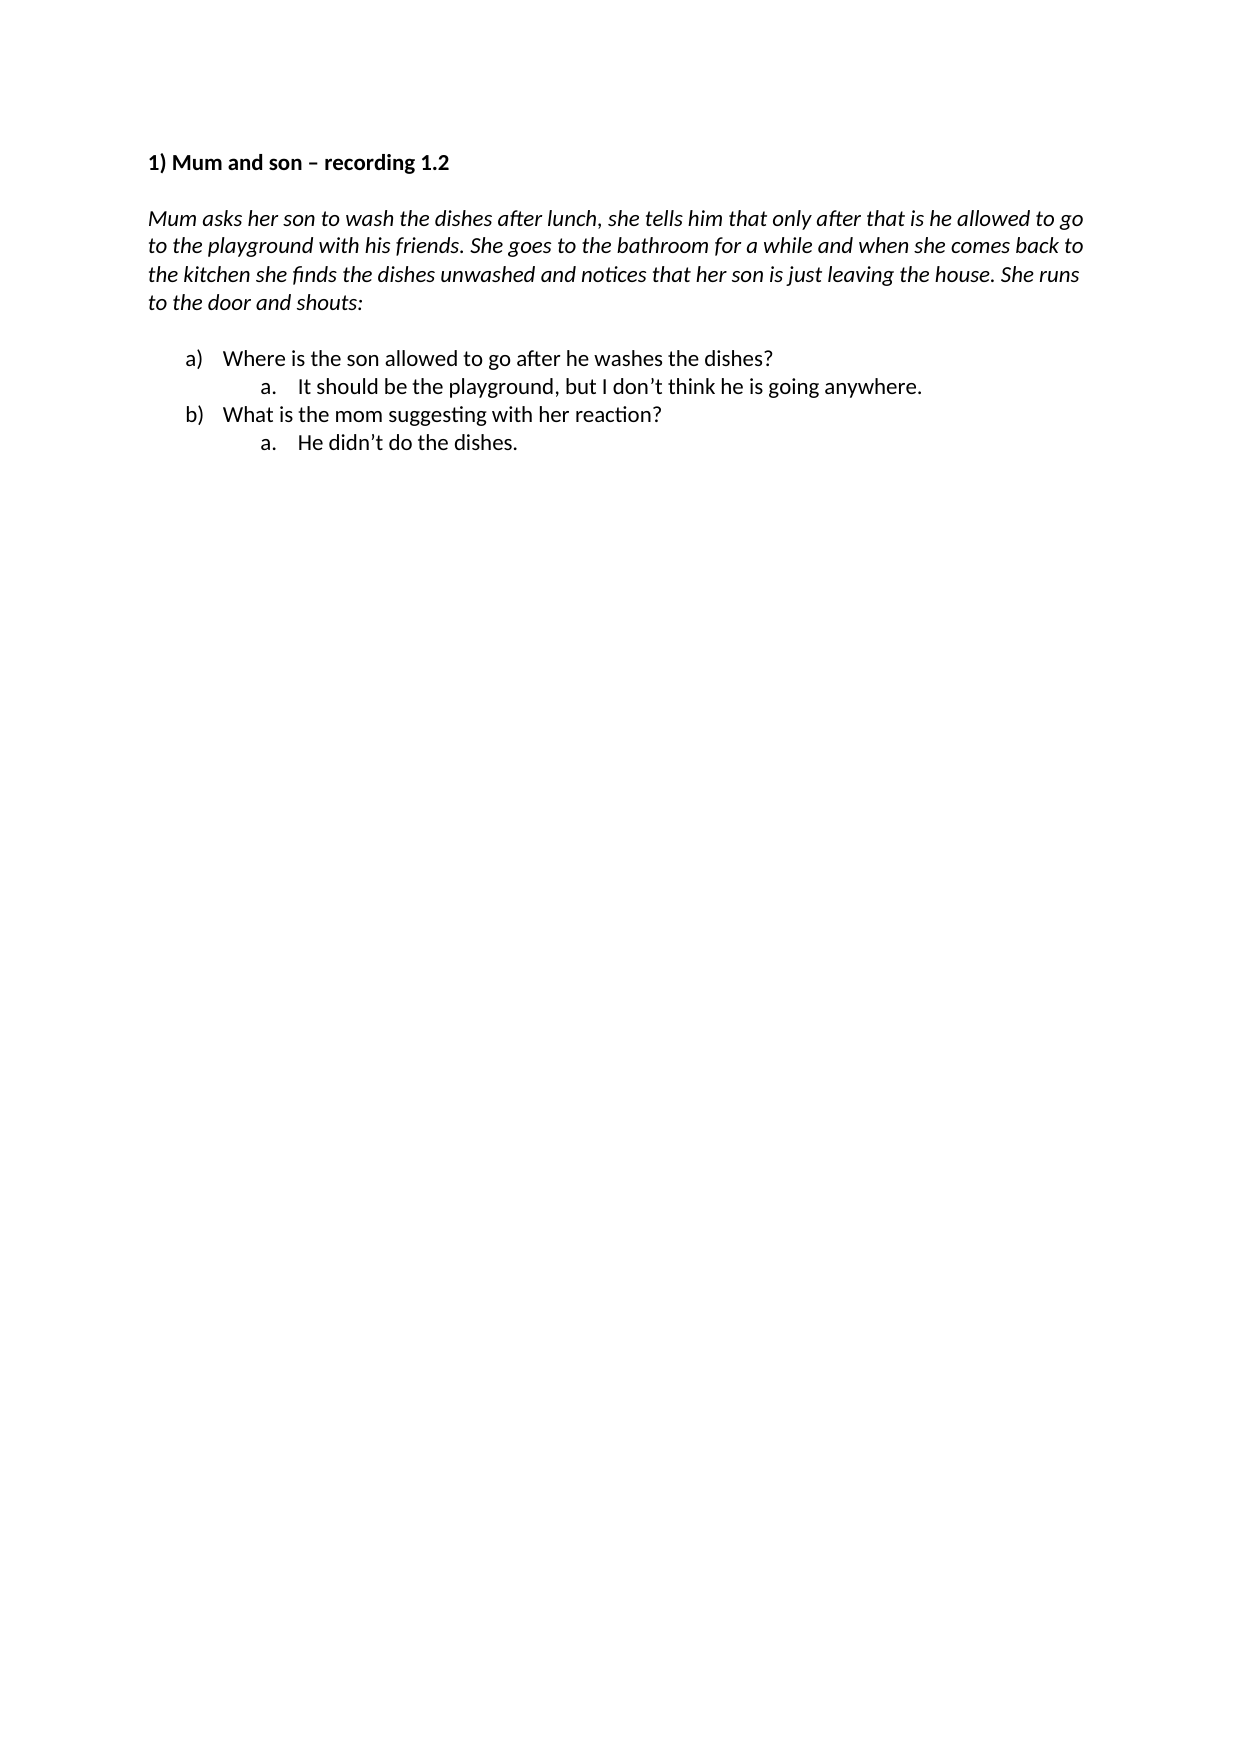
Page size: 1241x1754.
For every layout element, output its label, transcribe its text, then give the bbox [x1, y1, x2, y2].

text 1) Mum and son – recording 1.2 [148, 148, 1093, 176]
list It should be the playground, but I don’t think he is going anywhere. [260, 372, 1093, 400]
list Where is the son allowed to go after he washes the dishes? [185, 344, 1093, 372]
list What is the mom suggesting with her reaction? [185, 400, 1093, 428]
list He didn’t do the dishes. [260, 428, 1093, 456]
text Mum asks her son to wash the dishes after lunch, she tells him that only after that is he allowed to go to the playground with his friends. She goes to the bathroom for a while and when she comes back to the kitchen she finds the dishes unwashed and notices that her son is just leaving the house. She runs to the door and shouts: [148, 204, 1093, 316]
